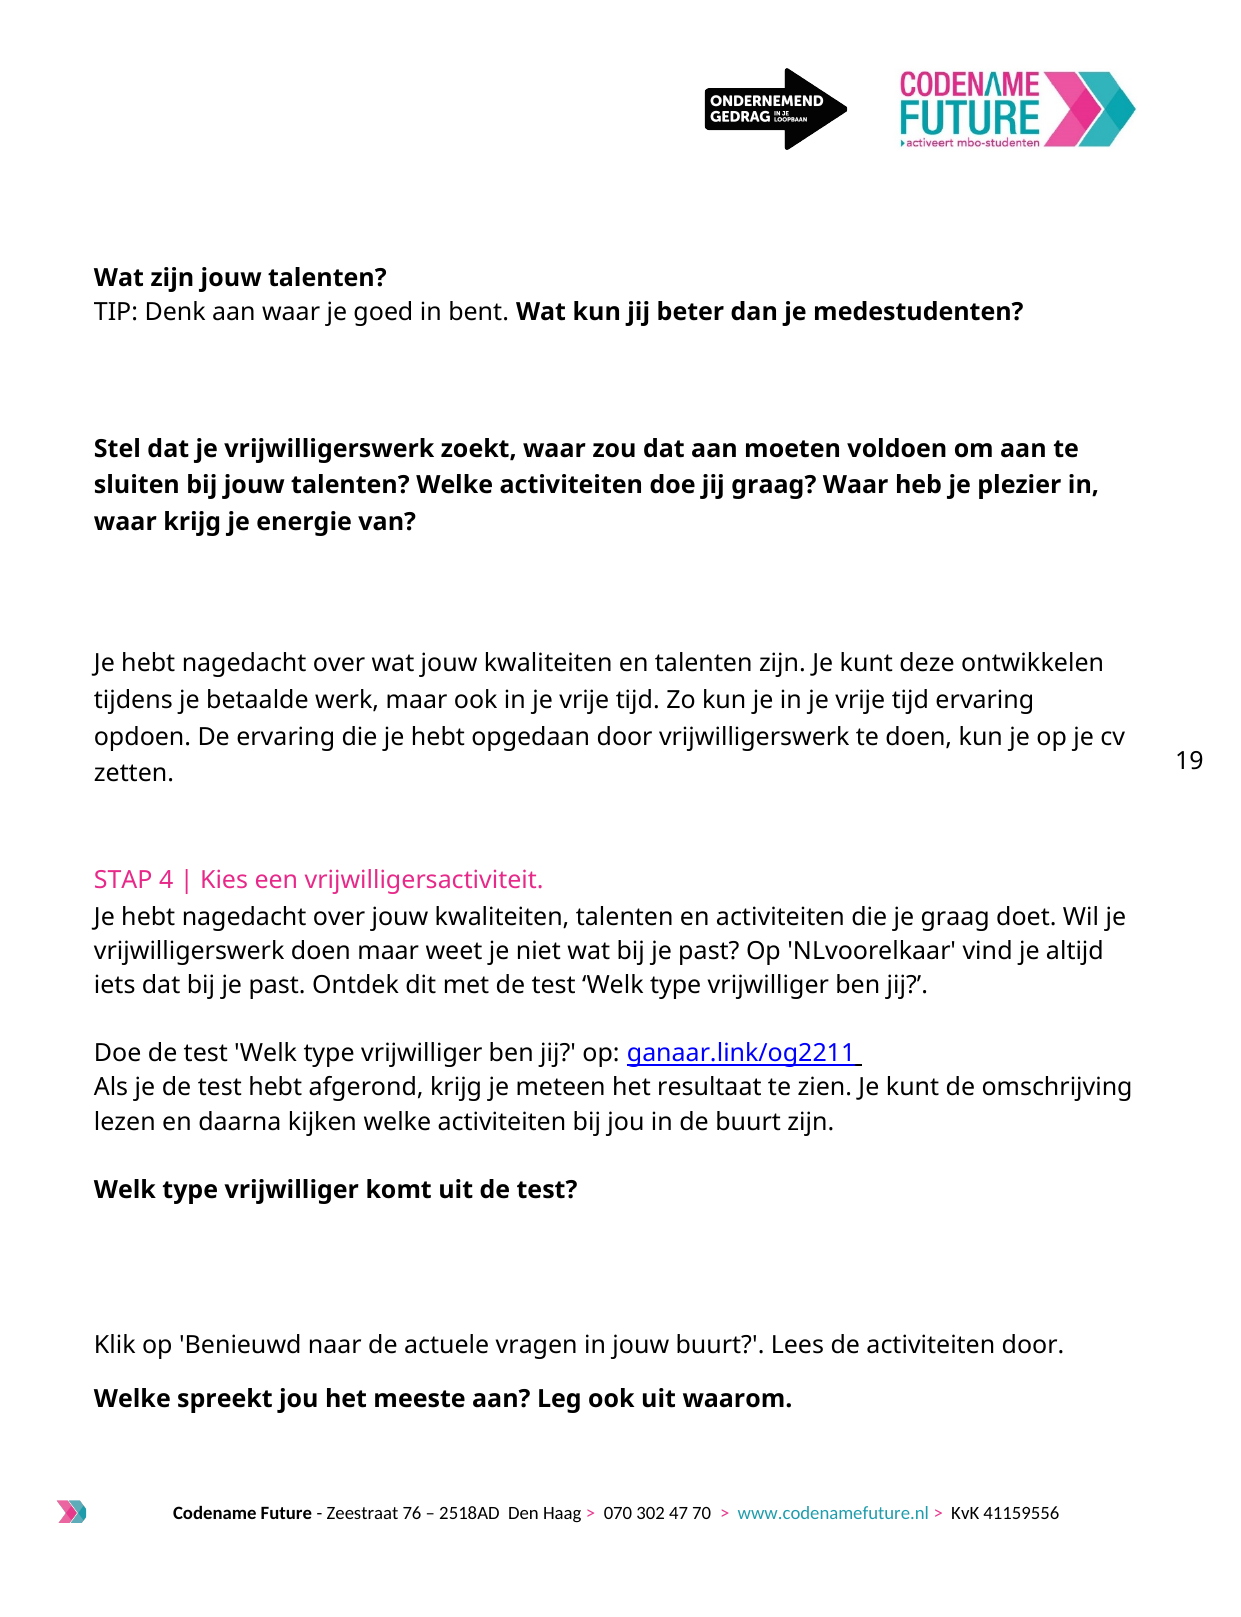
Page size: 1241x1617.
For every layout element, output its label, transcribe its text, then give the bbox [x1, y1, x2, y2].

picture [55, 1500, 87, 1523]
text Stel dat je vrijwilligerswerk zoekt, waar zou dat aan moeten voldoen om aan te sluiten bij jouw talenten? Welke activiteiten doe jij graag? Waar heb je plezier in, waar krijg je energie van? [94, 430, 1138, 538]
picture [704, 68, 848, 150]
text Je hebt nagedacht over jouw kwaliteiten, talenten en activiteiten die je graag doet. Wil je vrijwilligerswerk doen maar weet je niet wat bij je past? Op 'NLvoorelkaar' vind je altijd iets dat bij je past. Ontdek dit met de test ‘Welk type vrijwilliger ben jij?’. [94, 899, 1138, 1001]
text Doe de test 'Welk type vrijwilliger ben jij?' op: ganaar.link/og2211 [94, 1035, 1138, 1069]
text Je hebt nagedacht over wat jouw kwaliteiten en talenten zijn. Je kunt deze ontwikkelen tijdens je betaalde werk, maar ook in je vrije tijd. Zo kun je in je vrije tijd ervaring opdoen. De ervaring die je hebt opgedaan door vrijwilligerswerk te doen, kun je op je cv zetten. [94, 645, 1138, 789]
text Klik op 'Benieuwd naar de actuele vragen in jouw buurt?'. Lees de activiteiten door. [94, 1327, 1138, 1361]
text TIP: Denk aan waar je goed in bent. Wat kun jij beter dan je medestudenten? [94, 294, 1138, 328]
text Als je de test hebt afgerond, krijg je meteen het resultaat te zien. Je kunt de omschrijving lezen en daarna kijken welke activiteiten bij jou in de buurt zijn. [94, 1069, 1138, 1137]
text Wat zijn jouw talenten? [94, 260, 1138, 294]
text Welke spreekt jou het meeste aan? Leg ook uit waarom. [94, 1380, 1138, 1414]
text Welk type vrijwilliger komt uit de test? [94, 1171, 1138, 1205]
picture [872, 68, 1138, 150]
subtitle STAP 4 | Kies een vrijwilligersactiviteit. [94, 862, 1138, 896]
